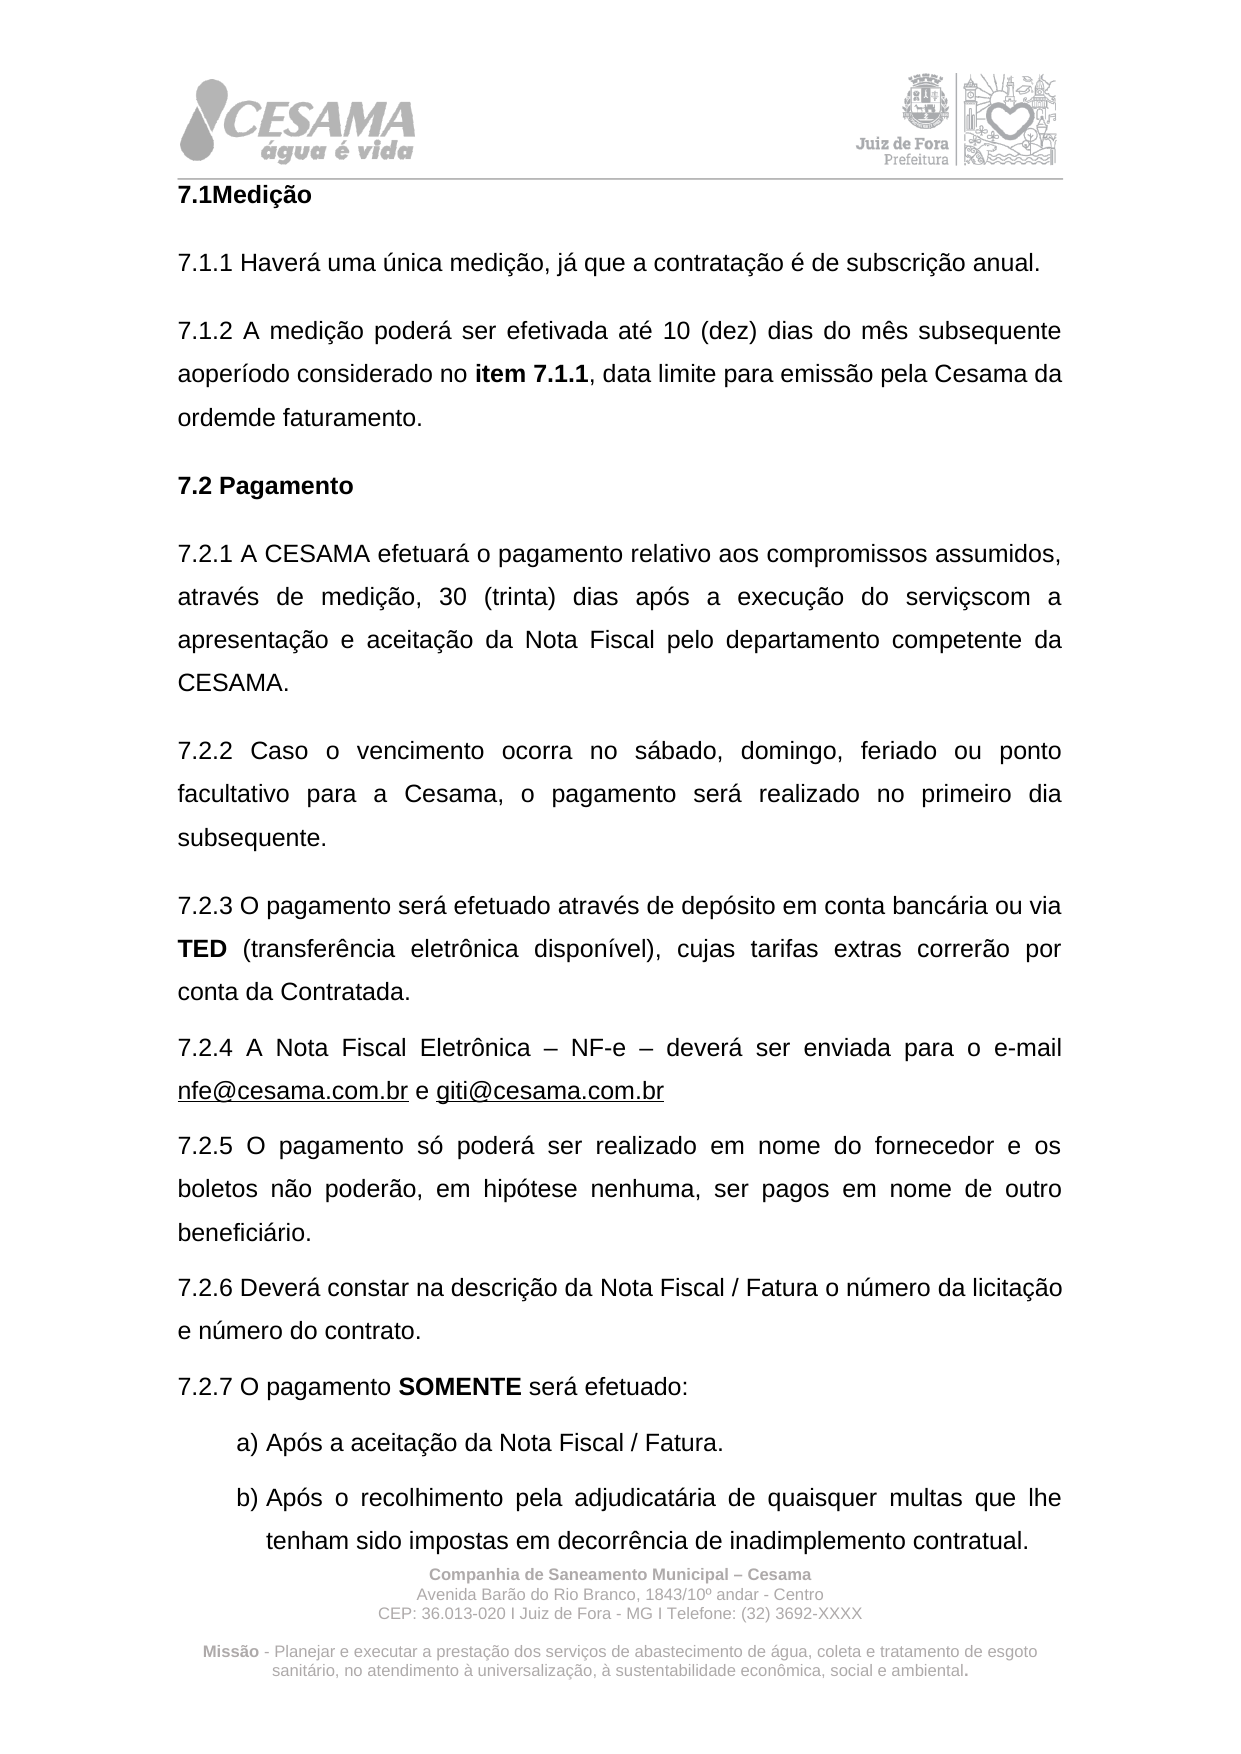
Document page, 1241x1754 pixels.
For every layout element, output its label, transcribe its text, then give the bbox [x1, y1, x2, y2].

list Após a aceitação da Nota Fiscal / Fatura. [236, 1427, 1063, 1456]
text 7.1.1 Haverá uma única medição, já que a contratação é de subscrição anual. [177, 248, 1063, 277]
text 7.1Medição [177, 180, 1063, 209]
picture [177, 73, 1064, 180]
text 7.2.7 O pagamento SOMENTE será efetuado: [177, 1372, 1063, 1401]
text 7.2.1 A CESAMA efetuará o pagamento relativo aos compromissos assumidos, através de medição, 30 (trinta) dias após a execução do serviçscom a apresentação e aceitação da Nota Fiscal pelo departamento competente da CESAMA. [177, 539, 1063, 697]
text 7.2.4 A Nota Fiscal Eletrônica – NF-e – deverá ser enviada para o e-mail nfe@cesama.com.br e giti@cesama.com.br [177, 1032, 1063, 1104]
text 7.2.5 O pagamento só poderá ser realizado em nome do fornecedor e os boletos não poderão, em hipótese nenhuma, ser pagos em nome de outro beneficiário. [177, 1131, 1063, 1246]
text 7.1.2 A medição poderá ser efetivada até 10 (dez) dias do mês subsequente aoperíodo considerado no item 7.1.1, data limite para emissão pela Cesama da ordemde faturamento. [177, 316, 1063, 431]
text 7.2.3 O pagamento será efetuado através de depósito em conta bancária ou via TED (transferência eletrônica disponível), cujas tarifas extras correrão por conta da Contratada. [177, 891, 1063, 1006]
text 7.2.6 Deverá constar na descrição da Nota Fiscal / Fatura o número da licitação e número do contrato. [177, 1273, 1063, 1345]
text 7.2 Pagamento [177, 471, 1063, 499]
text 7.2.2 Caso o vencimento ocorra no sábado, domingo, feriado ou ponto facultativo para a Cesama, o pagamento será realizado no primeiro dia subsequente. [177, 736, 1063, 851]
list Após o recolhimento pela adjudicatária de quaisquer multas que lhe tenham sido impostas em decorrência de inadimplemento contratual. [236, 1483, 1063, 1555]
